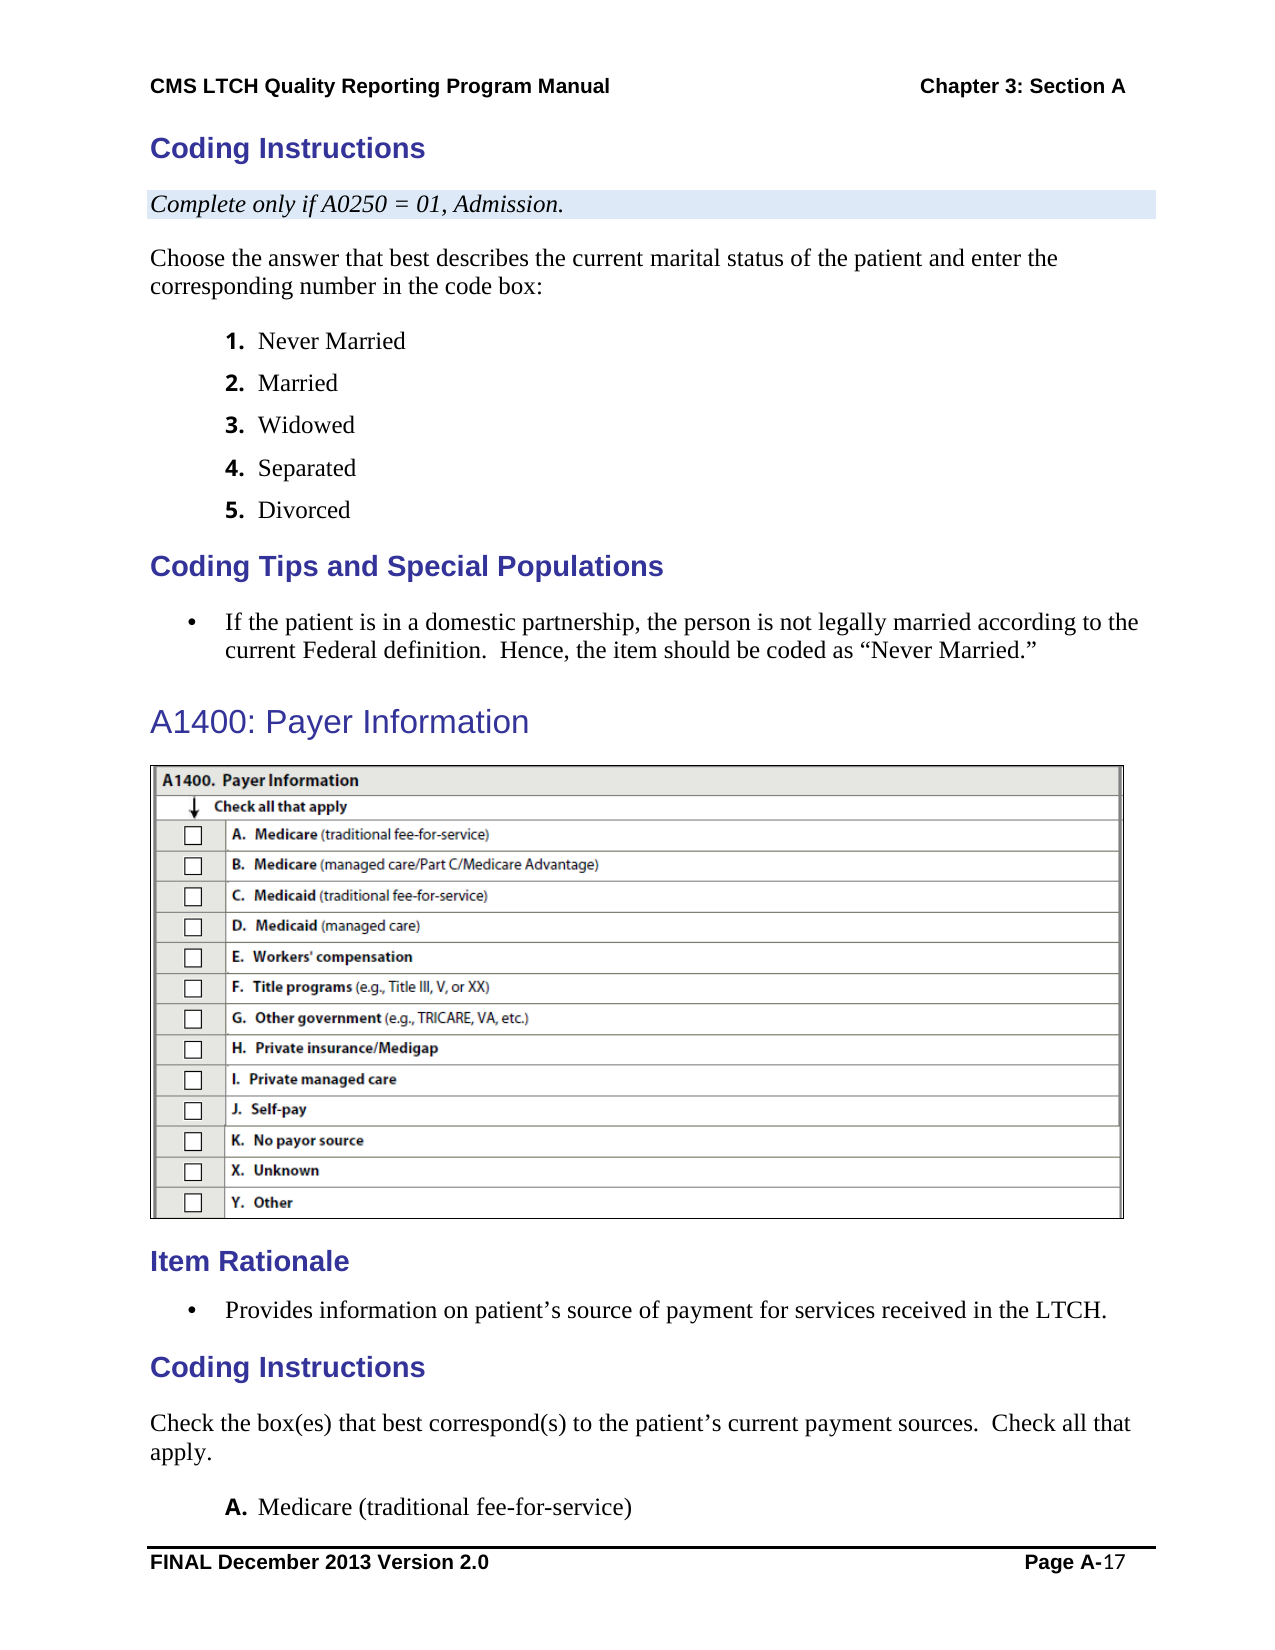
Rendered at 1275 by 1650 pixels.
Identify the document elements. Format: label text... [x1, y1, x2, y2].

text Coding Tips and Special Populations [150, 548, 1171, 582]
text A. Medicare (traditional fee-for-service) [225, 1490, 1171, 1522]
picture [151, 766, 1123, 1218]
text 3. Widowed [225, 409, 1171, 441]
text Coding Instructions [150, 1350, 1171, 1383]
text Choose the answer that best describes the current marital status of the patient and enter the corresponding number in the code box: [150, 243, 1062, 300]
text 4. Separated [225, 452, 1171, 483]
text • If the patient is in a domestic partnership, the person is not legally married according to the current Federal definition. Hence, the item should be coded as “Never Married.” [187, 607, 1143, 664]
text 2. Married [225, 367, 1171, 399]
text Complete only if A0250 = 01, Admission. [150, 189, 1171, 218]
text A1400: Payer Information [150, 702, 1171, 740]
text • Provides information on patient’s source of payment for services received in the LTCH. [187, 1296, 1171, 1324]
text 5. Divorced [225, 493, 1171, 525]
text 1. Never Married [225, 325, 1171, 356]
text Check the box(es) that best correspond(s) to the patient’s current payment sources. Check all that apply. [150, 1408, 1135, 1465]
text Item Rationale [150, 1244, 1171, 1277]
text Coding Instructions [150, 131, 1171, 164]
